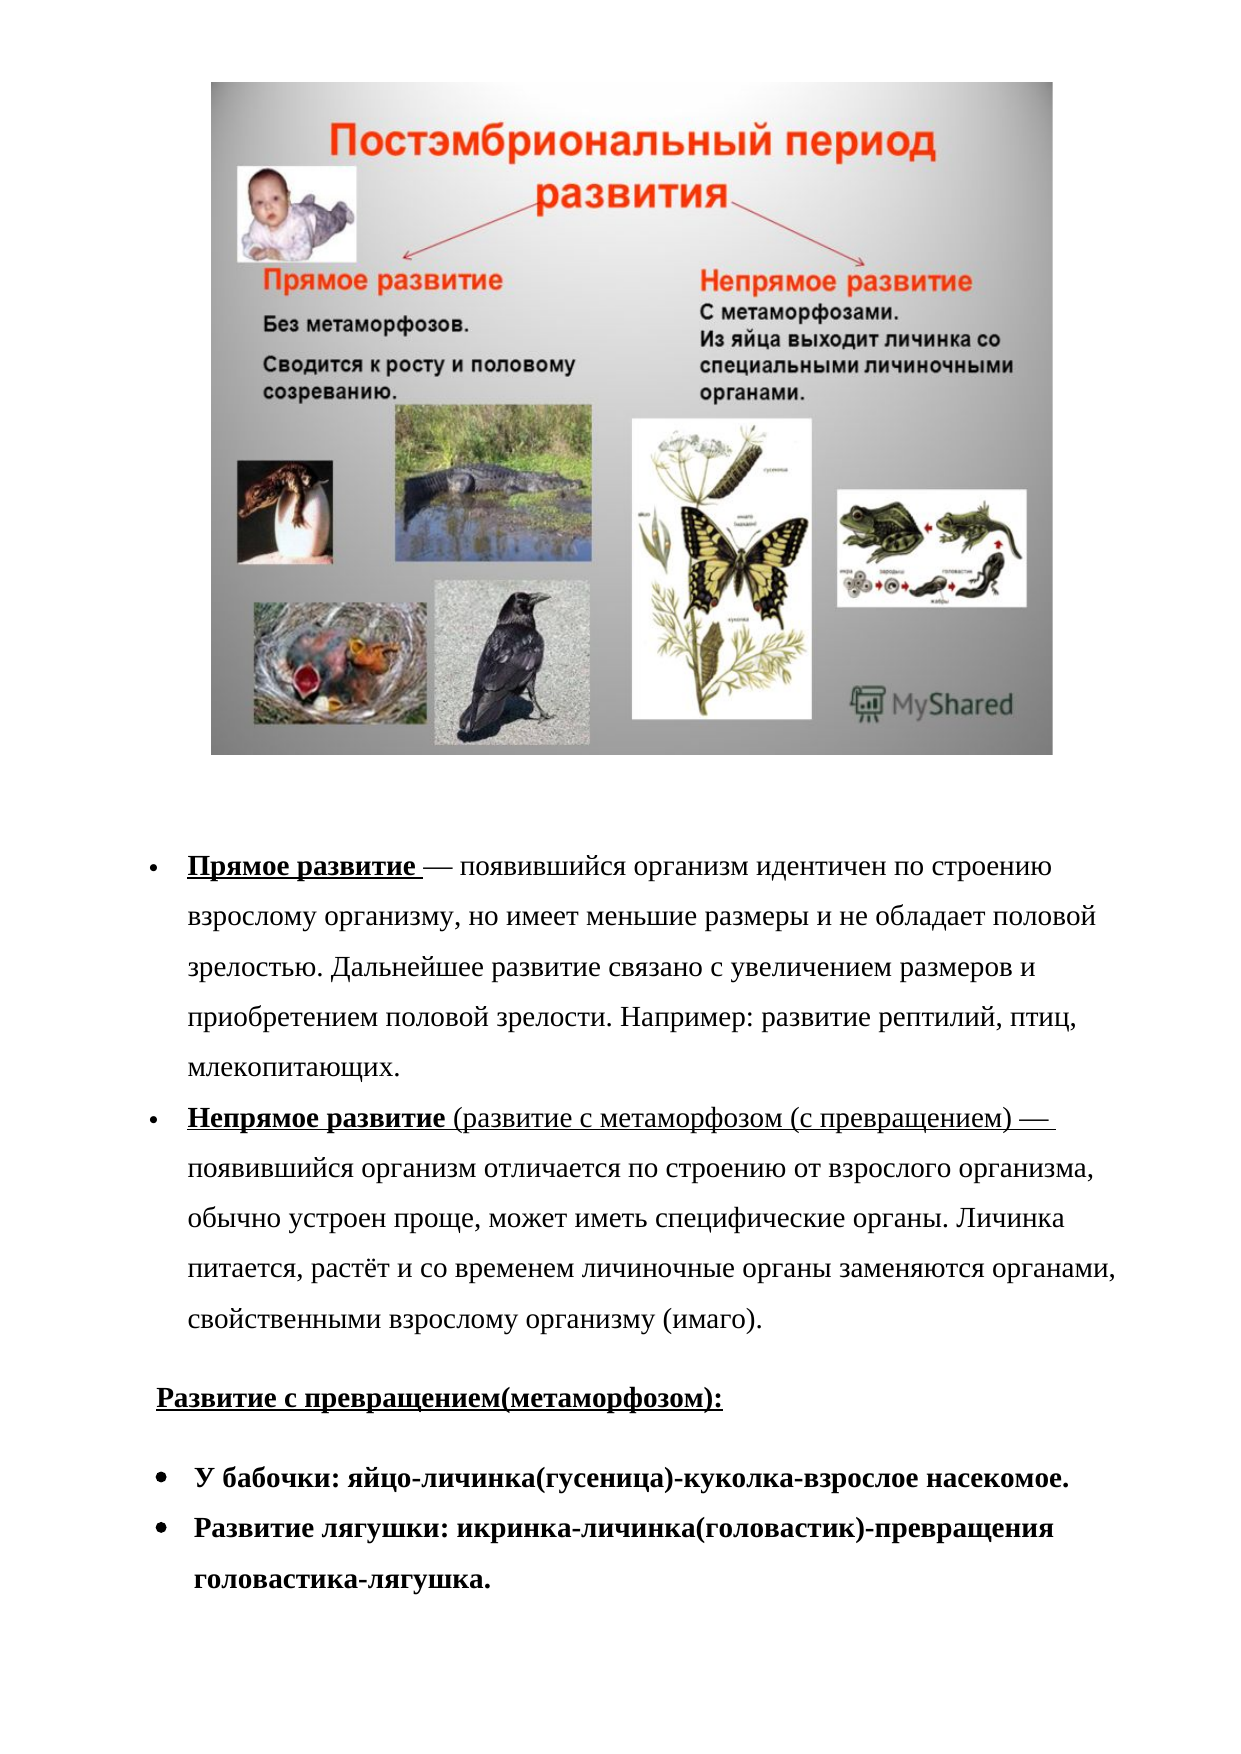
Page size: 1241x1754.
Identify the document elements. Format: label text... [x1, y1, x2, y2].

picture [211, 82, 1053, 755]
list У бабочки: яйцо-личинка(гусеница)-куколка-взрослое насекомое. [156, 1460, 1152, 1493]
text Развитие с превращением(метаморфозом): [112, 1380, 1152, 1414]
list Развитие лягушки: икринка-личинка(головастик)-превращения головастика-лягушка. [156, 1510, 1152, 1594]
list Непрямое развитие (развитие с метаморфозом (с превращением) — появившийся организм отличается по строению от взрослого организма, обычно устроен проще, может иметь специфические органы. Личинка питается, растёт и со временем личиночные органы заменяются органами, свойственными взрослому организму (имаго). [150, 1100, 1152, 1334]
list Прямое развитие — появившийся организм идентичен по строению взрослому организму, но имеет меньшие размеры и не обладает половой зрелостью. Дальнейшее развитие связано с увеличением размеров и приобретением половой зрелости. Например: развитие рептилий, птиц, млекопитающих. [150, 848, 1152, 1083]
